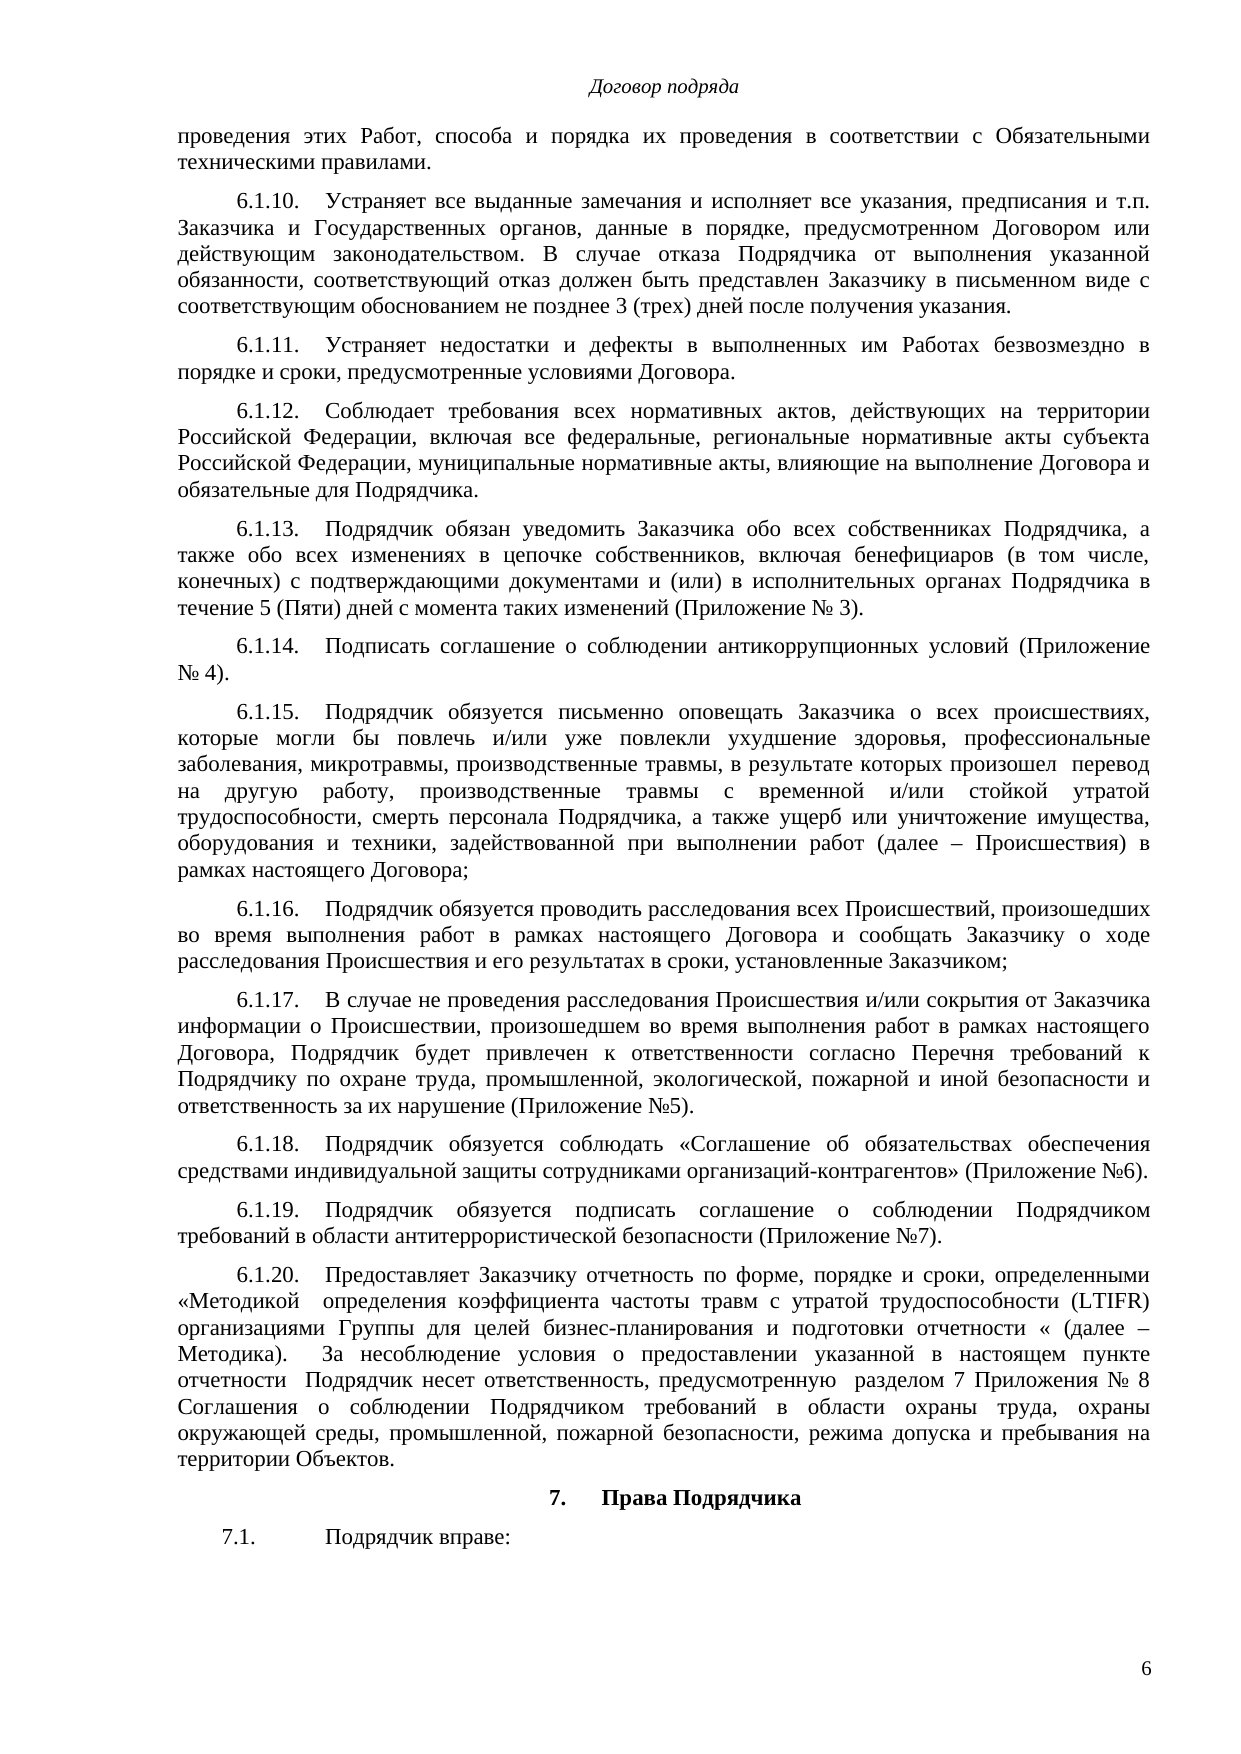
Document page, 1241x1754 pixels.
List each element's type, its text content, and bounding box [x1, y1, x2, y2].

text Подрядчик обязуется письменно оповещать Заказчика о всех происшествиях, которые могли бы повлечь и/или уже повлекли ухудшение здоровья, профессиональные заболевания, микротравмы, производственные травмы, в результате которых произошел перевод на другую работу, производственные травмы с временной и/или стойкой утратой трудоспособности, смерть персонала Подрядчика, а также ущерб или уничтожение имущества, оборудования и техники, задействованной при выполнении работ (далее – Происшествия) в рамках настоящего Договора; [177, 698, 1152, 882]
text Устраняет недостатки и дефекты в выполненных им Работах безвозмездно в порядке и сроки, предусмотренные условиями Договора. [177, 331, 1152, 384]
text Подрядчик обязуется соблюдать «Соглашение об обязательствах обеспечения средствами индивидуальной защиты сотрудниками организаций-контрагентов» (Приложение №6). [177, 1131, 1152, 1183]
text В случае не проведения расследования Происшествия и/или сокрытия от Заказчика информации о Происшествии, произошедшем во время выполнения работ в рамках настоящего Договора, Подрядчик будет привлечен к ответственности согласно Перечня требований к Подрядчику по охране труда, промышленной, экологической, пожарной и иной безопасности и ответственность за их нарушение (Приложение №5). [177, 986, 1152, 1118]
text Подрядчик обязуется подписать соглашение о соблюдении Подрядчиком требований в области антитеррористической безопасности (Приложение №7). [177, 1196, 1152, 1248]
text Подрядчик вправе: [162, 1523, 1152, 1549]
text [177, 122, 1152, 175]
text Подписать соглашение о соблюдении антикоррупционных условий (Приложение № 4). [177, 632, 1152, 685]
text Права Подрядчика [177, 1484, 1152, 1511]
text Предоставляет Заказчику отчетность по форме, порядке и сроки, определенными «Методикой определения коэффициента частоты травм с утратой трудоспособности (LTIFR) организациями Группы для целей бизнес-планирования и подготовки отчетности « (далее – Методика). За несоблюдение условия о предоставлении указанной в настоящем пункте отчетности Подрядчик несет ответственность, предусмотренную разделом 7 Приложения № 8 Соглашения о соблюдении Подрядчиком требований в области охраны труда, охраны окружающей среды, промышленной, пожарной безопасности, режима допуска и пребывания на территории Объектов. [177, 1261, 1152, 1472]
text Соблюдает требования всех нормативных актов, действующих на территории Российской Федерации, включая все федеральные, региональные нормативные акты субъекта Российской Федерации, муниципальные нормативные акты, влияющие на выполнение Договора и обязательные для Подрядчика. [177, 397, 1152, 502]
text Подрядчик обязуется проводить расследования всех Происшествий, произошедших во время выполнения работ в рамках настоящего Договора и сообщать Заказчику о ходе расследования Происшествия и его результатах в сроки, установленные Заказчиком; [177, 895, 1152, 974]
text Подрядчик обязан уведомить Заказчика обо всех собственниках Подрядчика, а также обо всех изменениях в цепочке собственников, включая бенефициаров (в том числе, конечных) с подтверждающими документами и (или) в исполнительных органах Подрядчика в течение 5 (Пяти) дней с момента таких изменений (Приложение № 3). [177, 514, 1152, 620]
text Устраняет все выданные замечания и исполняет все указания, предписания и т.п. Заказчика и Государственных органов, данные в порядке, предусмотренном Договором или действующим законодательством. В случае отказа Подрядчика от выполнения указанной обязанности, соответствующий отказ должен быть представлен Заказчику в письменном виде с соответствующим обоснованием не позднее 3 (трех) дней после получения указания. [177, 187, 1152, 319]
